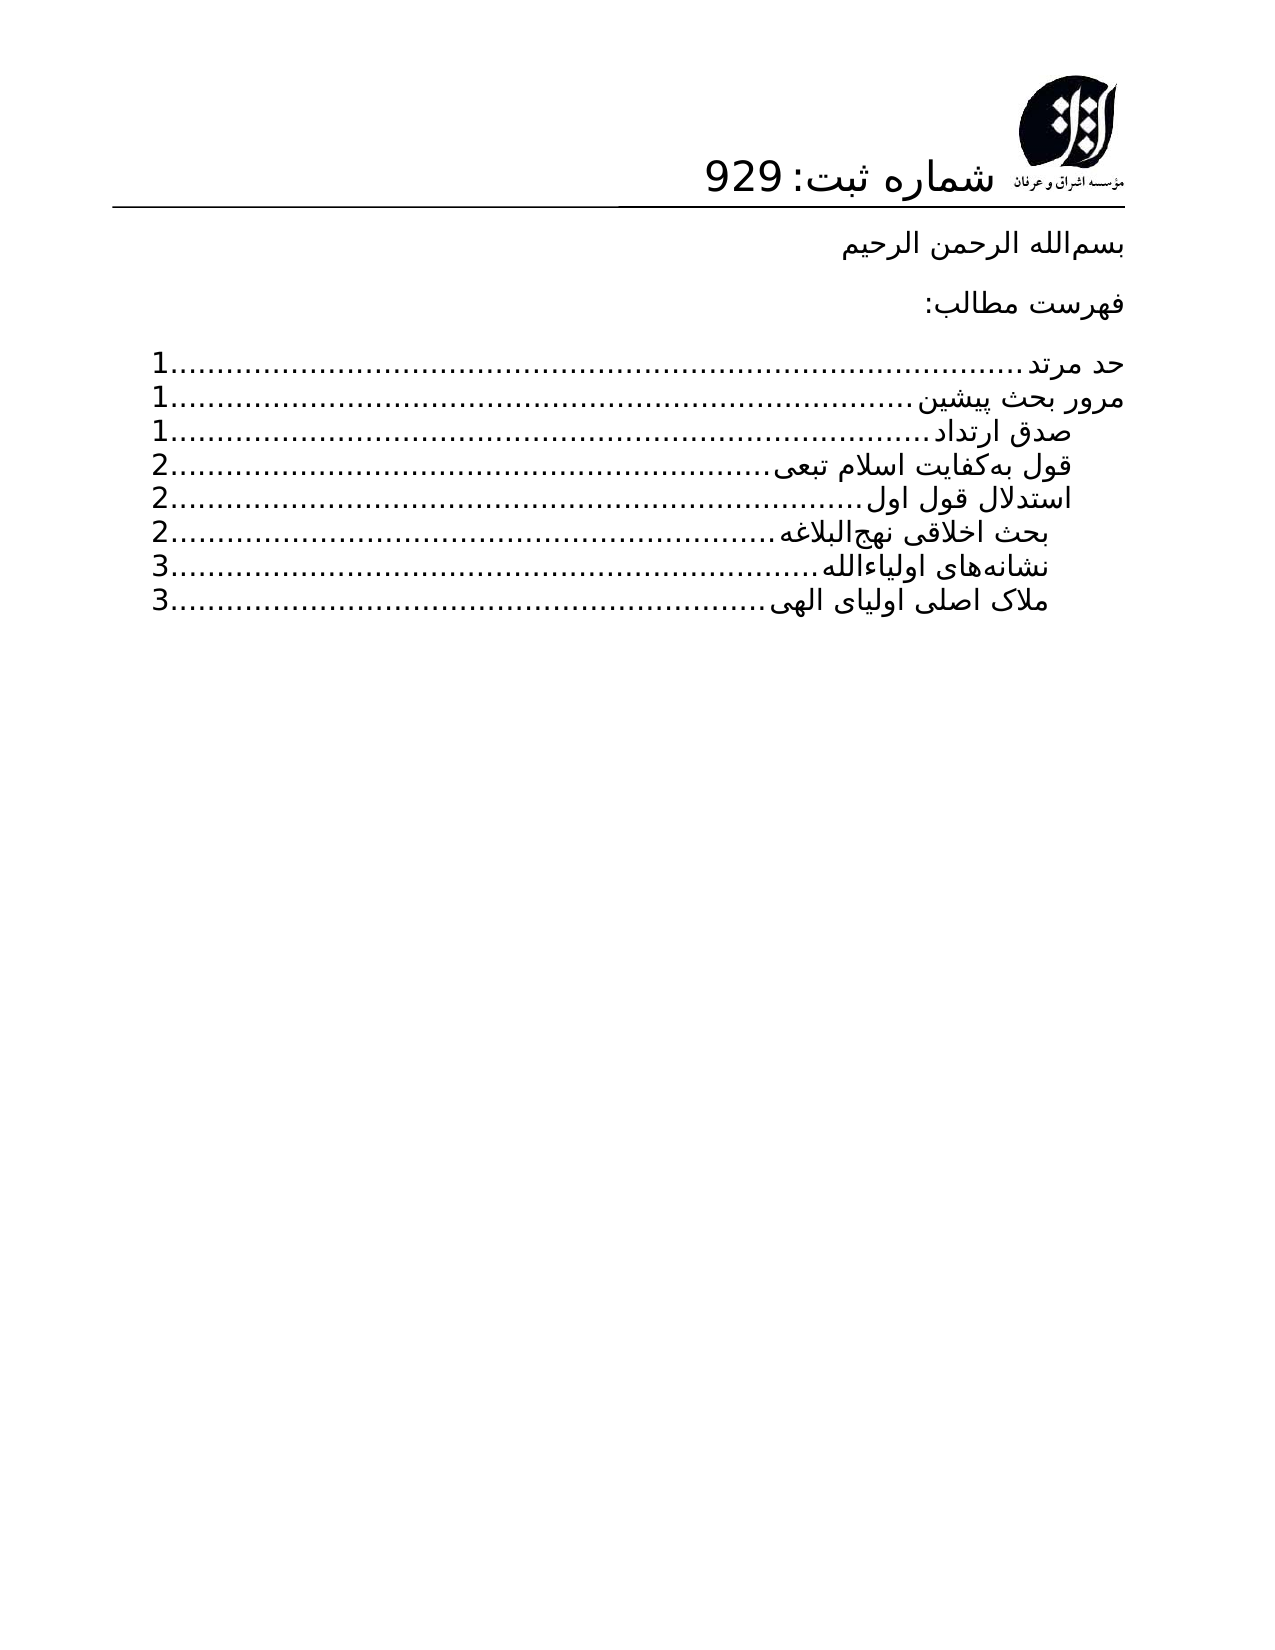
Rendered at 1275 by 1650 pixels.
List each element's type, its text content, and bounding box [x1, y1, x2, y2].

text فهرست مطالب: [150, 286, 1125, 320]
text بسم‌الله الرحمن الرحیم [150, 226, 1125, 260]
text قول به‌کفایت اسلام تبعی 2 [150, 448, 1102, 482]
picture [1010, 75, 1125, 192]
text ملاک اصلی اولیای الهی 3 [150, 584, 1079, 618]
text صدق ارتداد 1 [150, 414, 1102, 448]
text استدلال قول اول 2 [150, 482, 1102, 516]
text نشانه‌های اولیاءالله 3 [150, 550, 1079, 584]
text حد مرتد 1 [150, 346, 1125, 380]
text بحث اخلاقی نهج‌البلاغه 2 [150, 516, 1079, 550]
text مرور بحث پیشین 1 [150, 380, 1125, 414]
